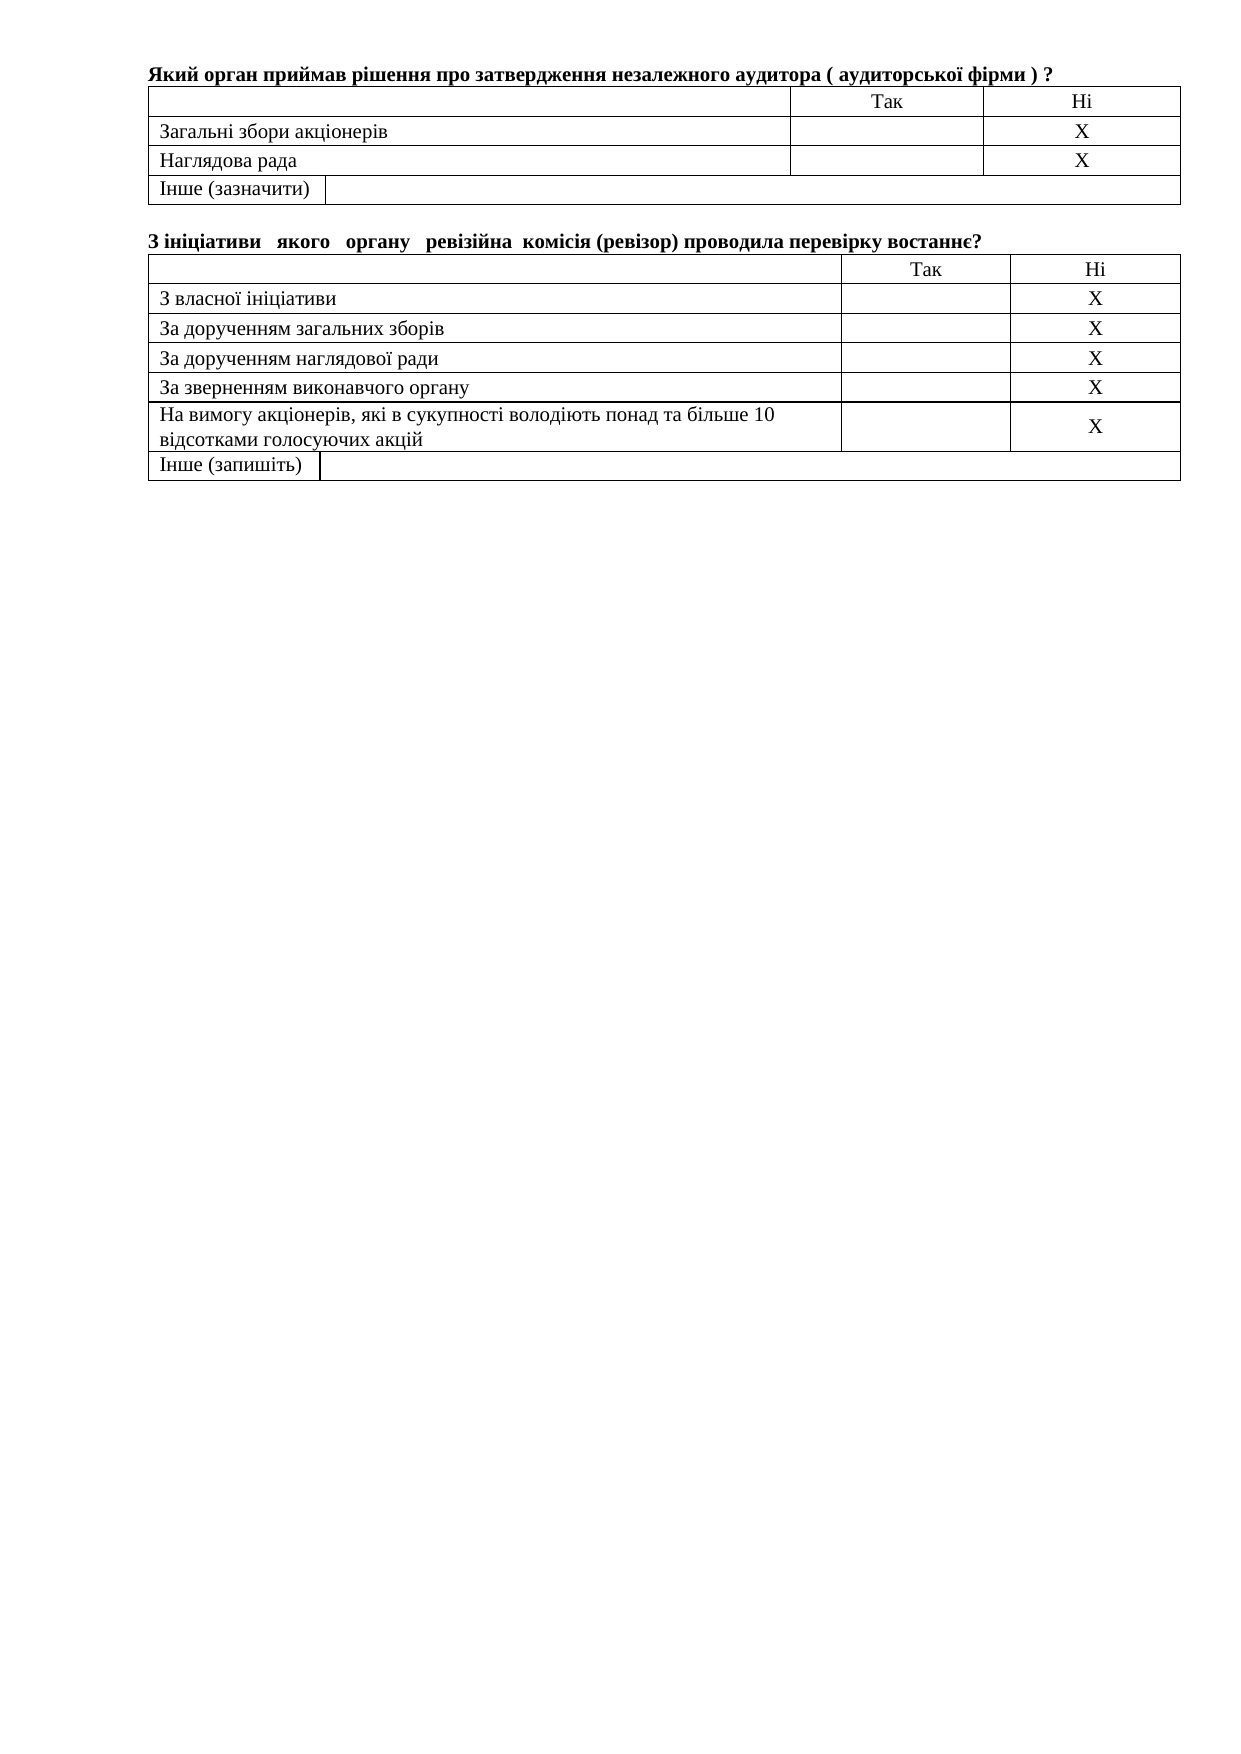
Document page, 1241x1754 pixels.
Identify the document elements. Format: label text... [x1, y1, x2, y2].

table_cell [842, 284, 1010, 313]
table_cell [842, 403, 1010, 451]
table_cell X [1011, 314, 1180, 342]
table_cell На вимогу акціонерів, які в сукупності володіють понад та більше 10 відсотками голосуючих акцій [149, 403, 841, 451]
table_header Ні [984, 87, 1180, 116]
table_cell [842, 343, 1010, 372]
table_cell X [984, 146, 1180, 175]
table_cell Наглядова рада [149, 146, 790, 175]
table_cell X [1011, 403, 1180, 451]
table_cell За дорученням загальних зборів [149, 314, 841, 342]
table_header Ні [1011, 255, 1180, 283]
table_cell За дорученням наглядової ради [149, 343, 841, 372]
table_cell Загальні збори акціонерів [149, 117, 790, 145]
table_cell X [984, 117, 1180, 145]
table_cell X [1011, 373, 1180, 401]
table_header [149, 255, 841, 283]
table_cell З власної ініціативи [149, 284, 841, 313]
table_cell [321, 452, 1180, 480]
text Який орган приймав рішення про затвердження незалежного аудитора ( аудиторської фірми ) ? [148, 62, 1181, 86]
table_header Так [791, 87, 983, 116]
table_cell [326, 176, 1180, 204]
table_cell X [1011, 343, 1180, 372]
table_cell [842, 314, 1010, 342]
table_cell [791, 146, 983, 175]
table_cell [791, 117, 983, 145]
table_cell [842, 373, 1010, 401]
table_cell Інше (зазначити) [149, 176, 325, 204]
table_cell X [1011, 284, 1180, 313]
table_header Так [842, 255, 1010, 283]
table_cell Інше (запишіть) [149, 452, 319, 480]
table_header [149, 87, 790, 116]
text З ініціативи якого органу ревізійна комісія (ревізор) проводила перевірку востаннє? [148, 229, 1181, 253]
table_cell За зверненням виконавчого органу [149, 373, 841, 401]
